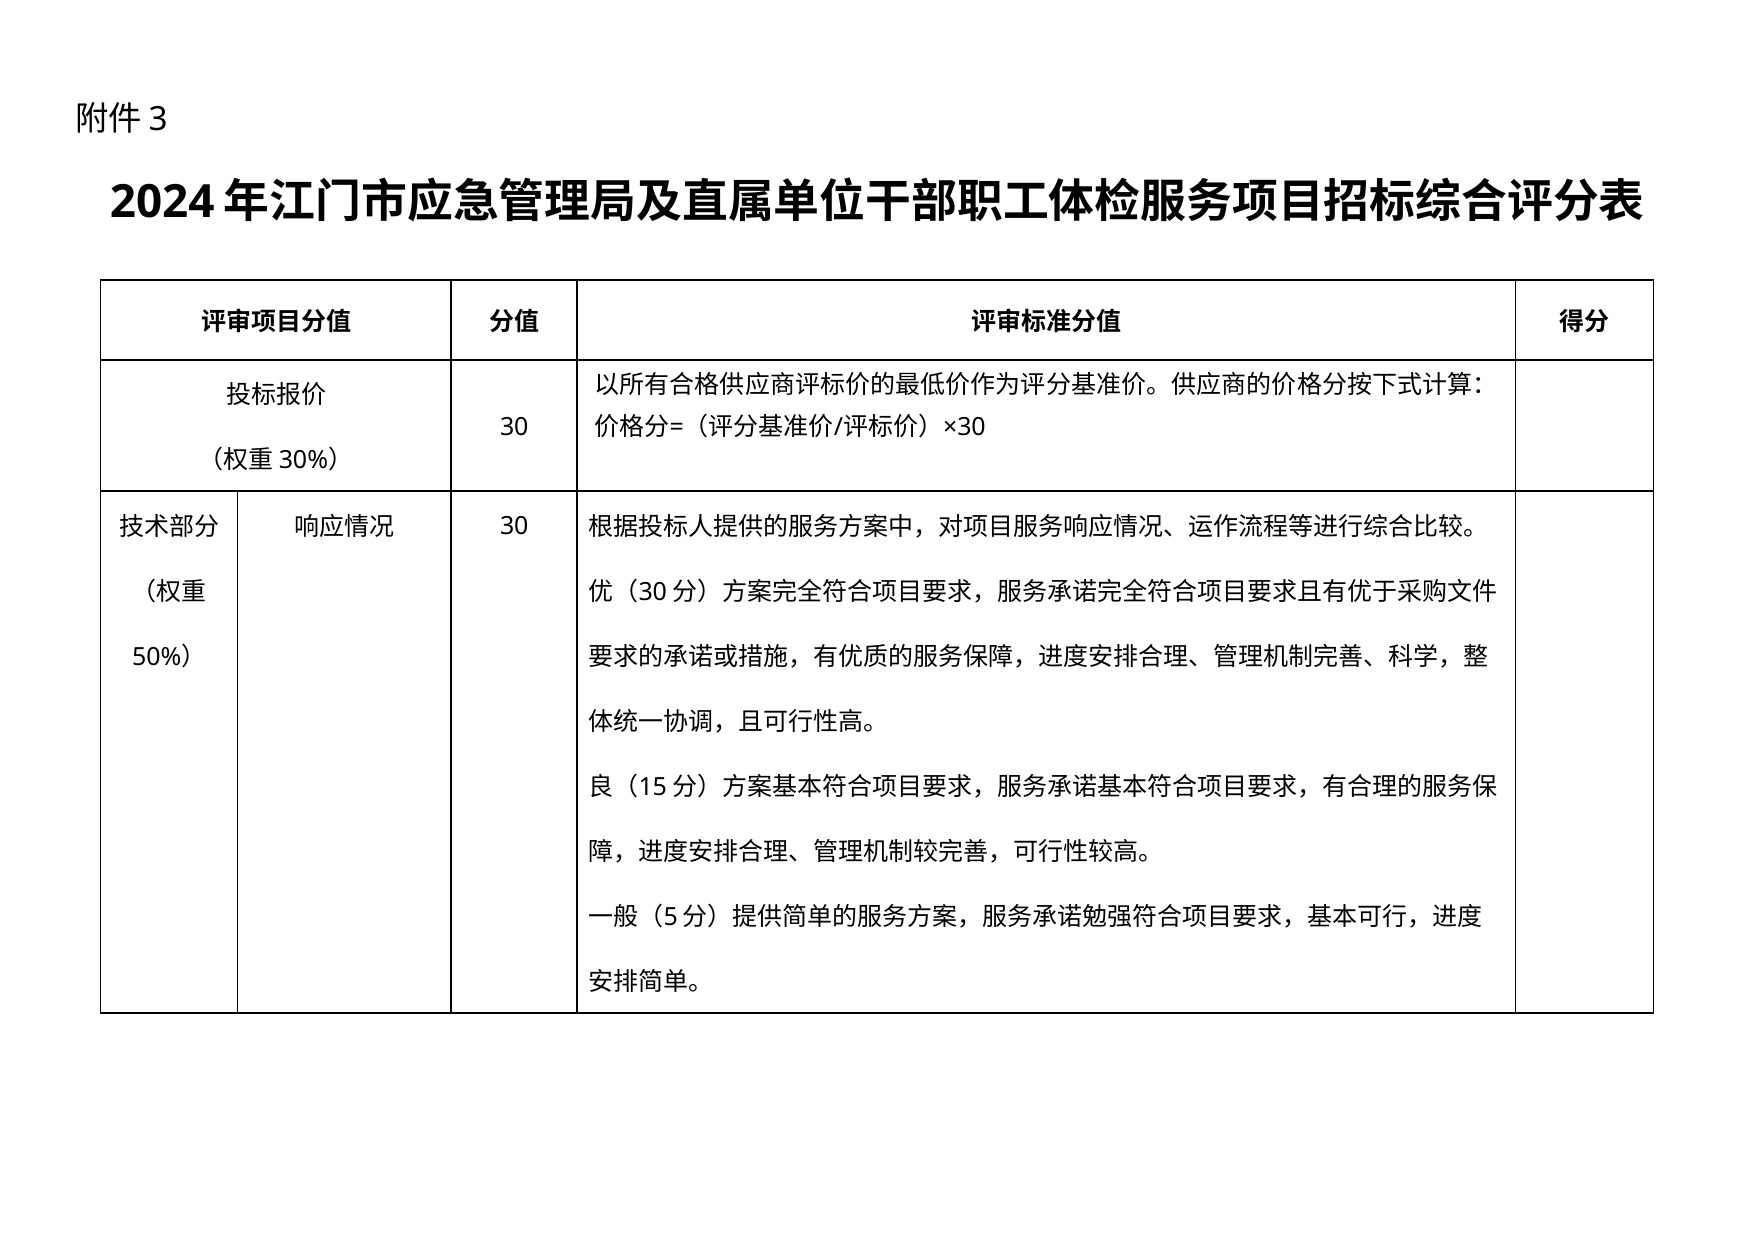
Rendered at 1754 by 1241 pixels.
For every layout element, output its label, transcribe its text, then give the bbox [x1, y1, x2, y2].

table_cell [1516, 492, 1653, 1012]
table_cell 以所有合格供应商评标价的最低价作为评分基准价。供应商的价格分按下式计算：价格分=（评分基准价/评标价）×30 [578, 361, 1515, 490]
text 附件3 [75, 84, 1679, 149]
table_cell 30 [452, 492, 576, 1012]
table_cell [1516, 361, 1653, 490]
table_cell 投标报价 （权重30%） [101, 361, 450, 490]
table_cell 响应情况 [238, 492, 450, 1012]
table_header 得分 [1516, 281, 1653, 359]
text 2024年江门市应急管理局及直属单位干部职工体检服务项目招标综合评分表 [75, 149, 1679, 246]
table_header 分值 [452, 281, 576, 359]
table_cell 技术部分 （权重50%） [101, 492, 237, 1012]
table_cell 根据投标人提供的服务方案中，对项目服务响应情况、运作流程等进行综合比较。 优（30分）方案完全符合项目要求，服务承诺完全符合项目要求且有优于采购文件要求的承诺或措施，有优质的服务保障，进度安排合理、管理机制完善、科学，整体统一协调，且可行性高。 良（15分）方案基本符合项目要求，服务承诺基本符合项目要求，有合理的服务保障，进度安排合理、管理机制较完善，可行性较高。 一般（5分）提供简单的服务方案，服务承诺勉强符合项目要求，基本可行，进度安排简单。 [578, 492, 1515, 1012]
table_cell 30 [452, 361, 576, 490]
table_header 评审标准分值 [578, 281, 1515, 359]
table_header 评审项目分值 [101, 281, 450, 359]
